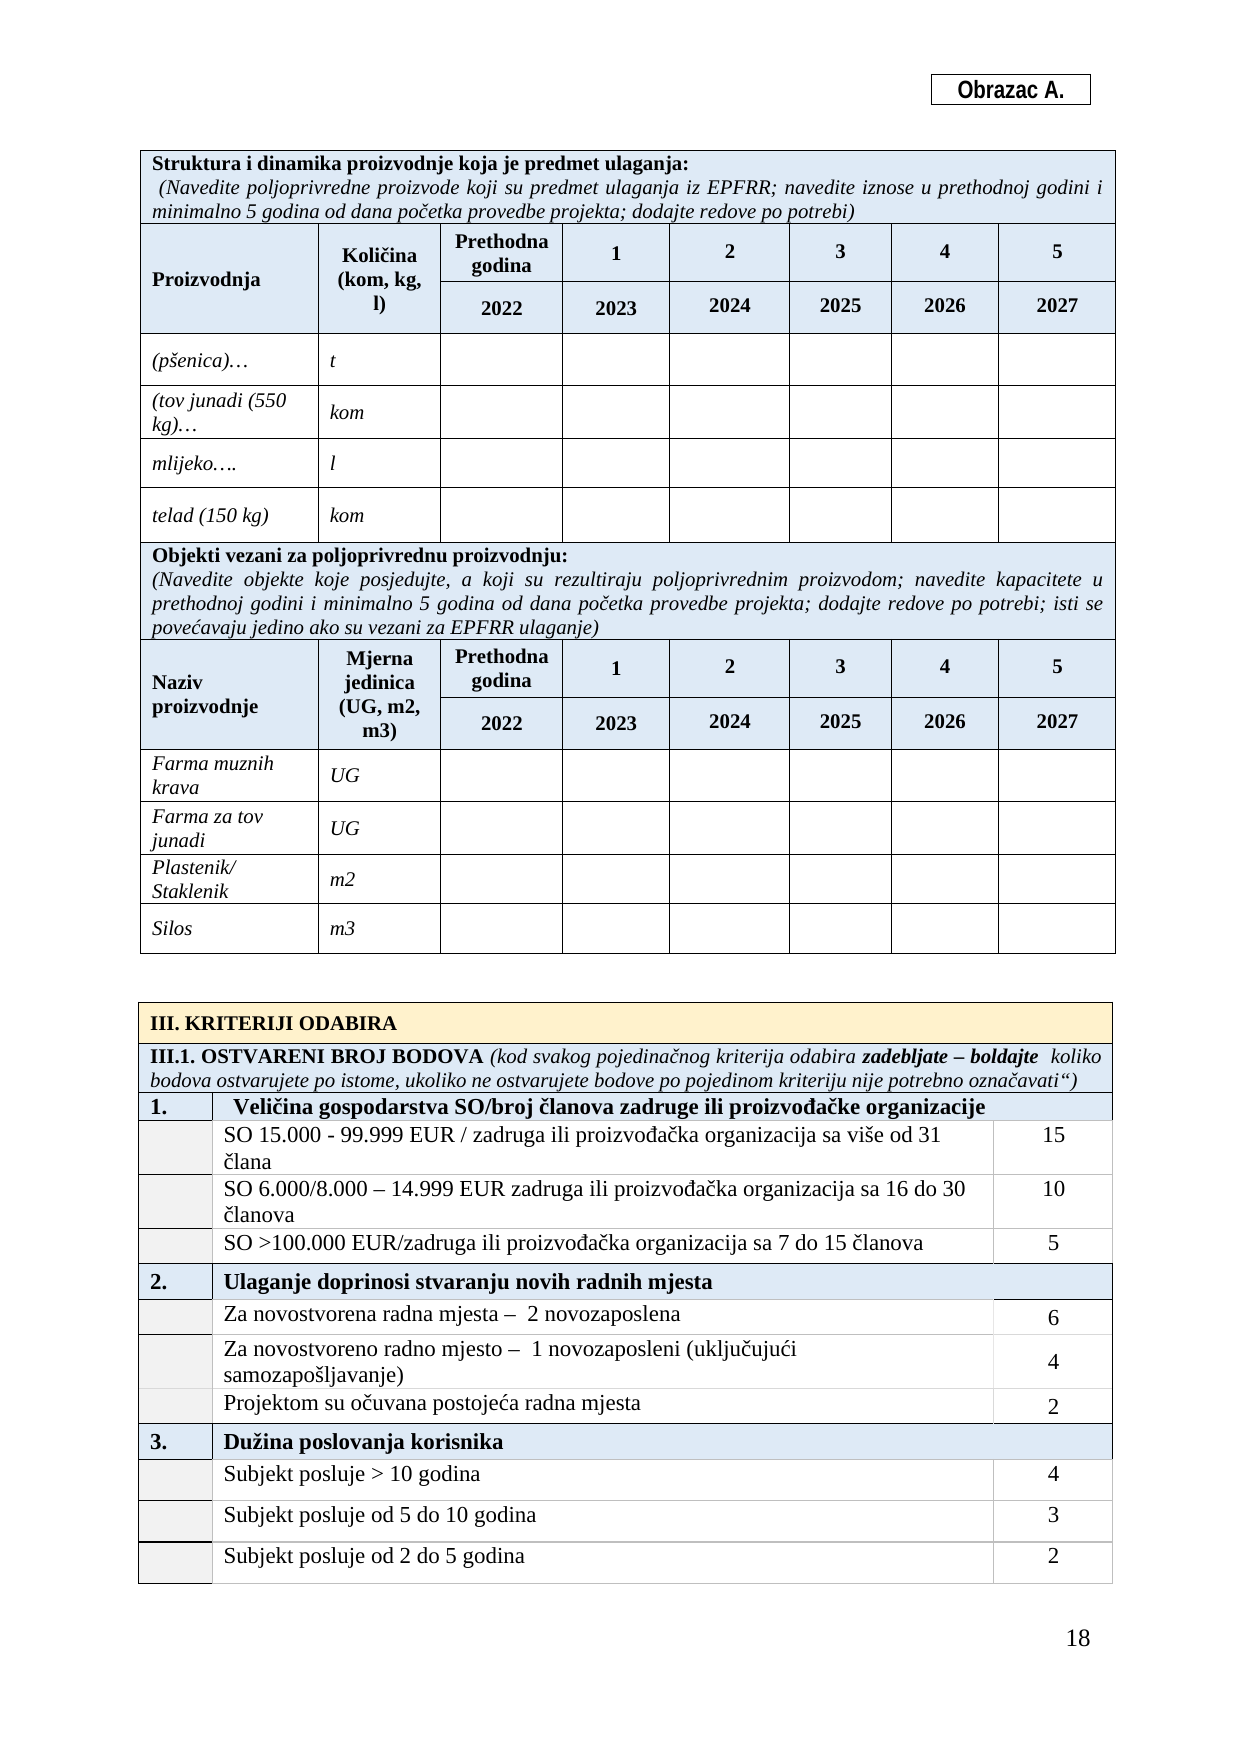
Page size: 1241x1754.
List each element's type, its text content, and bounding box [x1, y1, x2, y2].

table_cell Objekti vezani za poljoprivrednu proizvodnju: (Navedite objekte koje posjedujte, a koji su rezultiraju poljoprivrednim proizvodom; navedite kapacitete u prethodnoj godini i minimalno 5 godina od dana početka provedbe projekta; dodajte redove po potrebi; isti se povećavaju jedino ako su vezani za EPFRR ulaganje) [141, 543, 1115, 639]
table_cell [790, 855, 891, 903]
table_cell 2024 [670, 282, 789, 333]
table_cell 2 [994, 1389, 1112, 1423]
table_cell 2026 [892, 698, 998, 749]
table_cell [790, 334, 891, 385]
table_cell 2025 [790, 698, 891, 749]
table_cell Struktura i dinamika proizvodnje koja je predmet ulaganja: (Navedite poljoprivredne proizvode koji su predmet ulaganja iz EPFRR; navedite iznose u prethodnoj godini i minimalno 5 godina od dana početka provedbe projekta; dodajte redove po potrebi) [141, 151, 1115, 223]
table_cell 3 [994, 1501, 1112, 1541]
table_cell Subjekt posluje od 5 do 10 godina [213, 1501, 993, 1541]
table_cell [441, 802, 562, 853]
table_cell Za novostvorena radna mjesta – 2 novozaposlena [213, 1300, 993, 1334]
table_cell [670, 802, 789, 853]
table_cell III.1. OSTVARENI BROJ BODOVA (kod svakog pojedinačnog kriterija odabira zadebljate – boldajte koliko bodova ostvarujete po istome, ukoliko ne ostvarujete bodove po pojedinom kriteriju nije potrebno označavati“) [139, 1044, 1112, 1092]
table_cell [139, 1121, 212, 1174]
table_cell [670, 386, 789, 438]
table_cell [563, 802, 669, 853]
table_cell [563, 855, 669, 903]
table_header III. KRITERIJI ODABIRA [139, 1003, 1112, 1043]
table_cell [999, 334, 1115, 385]
table_cell [999, 488, 1115, 542]
table_cell [892, 488, 998, 542]
table_cell [441, 386, 562, 438]
table_cell 1 [563, 640, 669, 697]
table_cell Veličina gospodarstva SO/broj članova zadruge ili proizvođačke organizacije [213, 1093, 1112, 1120]
table_cell kom [319, 488, 440, 542]
table_cell Ulaganje doprinosi stvaranju novih radnih mjesta [213, 1264, 1112, 1299]
table_cell [670, 750, 789, 801]
table_cell [892, 855, 998, 903]
table_cell [999, 386, 1115, 438]
table_cell 2023 [563, 698, 669, 749]
table_cell Projektom su očuvana postojeća radna mjesta [213, 1389, 993, 1423]
table_cell [563, 904, 669, 952]
table_cell [790, 750, 891, 801]
table_cell 2027 [999, 698, 1115, 749]
table_cell 2 [670, 640, 789, 697]
table_cell [670, 439, 789, 487]
table_cell [999, 439, 1115, 487]
table_cell [441, 750, 562, 801]
table_cell telad (150 kg) [141, 488, 318, 542]
table_cell 2 [670, 224, 789, 281]
table_cell Za novostvoreno radno mjesto – 1 novozaposleni (uključujući samozapošljavanje) [213, 1335, 993, 1388]
table_cell (pšenica)… [141, 334, 318, 385]
table_cell [999, 802, 1115, 853]
table_cell [999, 855, 1115, 903]
table_cell Subjekt posluje > 10 godina [213, 1460, 993, 1500]
table_cell [892, 750, 998, 801]
table_cell Plastenik/Staklenik [141, 855, 318, 903]
table_cell 2026 [892, 282, 998, 333]
table_cell Proizvodnja [141, 224, 318, 333]
table_cell 2024 [670, 698, 789, 749]
table_cell [670, 488, 789, 542]
table_cell 2022 [441, 698, 562, 749]
table_cell Prethodna godina [441, 224, 562, 281]
table_cell [139, 1460, 212, 1500]
table_cell [892, 386, 998, 438]
table_cell [790, 488, 891, 542]
table_cell 15 [994, 1121, 1112, 1174]
table_cell 4 [994, 1460, 1112, 1500]
table_cell 3 [790, 640, 891, 697]
table_cell Silos [141, 904, 318, 952]
table_cell 5 [999, 640, 1115, 697]
table_cell 3 [790, 224, 891, 281]
table_cell [139, 1335, 212, 1388]
table_cell [563, 386, 669, 438]
table_cell Mjerna jedinica (UG, m2, m3) [319, 640, 440, 749]
table_cell [892, 904, 998, 952]
table_cell Farma muznih krava [141, 750, 318, 801]
table_cell 10 [994, 1175, 1112, 1228]
table_cell 2022 [441, 282, 562, 333]
table_cell [670, 334, 789, 385]
table_cell [892, 802, 998, 853]
table_cell [139, 1229, 212, 1263]
table_cell Količina (kom, kg, l) [319, 224, 440, 333]
table_cell UG [319, 750, 440, 801]
table_cell 1 [563, 224, 669, 281]
table_cell [670, 904, 789, 952]
table_cell m2 [319, 855, 440, 903]
table_cell 4 [994, 1335, 1112, 1388]
table_cell [139, 1175, 212, 1228]
table_cell [563, 750, 669, 801]
table_cell SO 15.000 - 99.999 EUR / zadruga ili proizvođačka organizacija sa više od 31 člana [213, 1121, 993, 1174]
table_cell Subjekt posluje od 2 do 5 godina [213, 1543, 993, 1583]
table_cell [563, 488, 669, 542]
table_cell [892, 439, 998, 487]
table_cell 5 [994, 1229, 1112, 1263]
table_cell 2025 [790, 282, 891, 333]
table_cell 4 [892, 224, 998, 281]
table_cell Naziv proizvodnje [141, 640, 318, 749]
table_cell (tov junadi (550 kg)… [141, 386, 318, 438]
table_cell [441, 439, 562, 487]
table_cell 4 [892, 640, 998, 697]
table_cell 2027 [999, 282, 1115, 333]
table_cell l [319, 439, 440, 487]
table_cell UG [319, 802, 440, 853]
table_cell [790, 386, 891, 438]
table_cell 5 [999, 224, 1115, 281]
table_cell [441, 855, 562, 903]
table_cell [790, 439, 891, 487]
table_cell t [319, 334, 440, 385]
table_cell kom [319, 386, 440, 438]
table_cell 3. [139, 1424, 212, 1459]
table_cell 2. [139, 1264, 212, 1299]
table_cell [441, 334, 562, 385]
table_cell m3 [319, 904, 440, 952]
table_cell mlijeko…. [141, 439, 318, 487]
table_cell [892, 334, 998, 385]
table_cell [999, 904, 1115, 952]
table_cell [139, 1543, 212, 1583]
table_cell 6 [994, 1300, 1112, 1334]
table_cell SO 6.000/8.000 – 14.999 EUR zadruga ili proizvođačka organizacija sa 16 do 30 članova [213, 1175, 993, 1228]
table_cell 2 [994, 1543, 1112, 1583]
table_cell [441, 904, 562, 952]
table_cell [139, 1300, 212, 1334]
table_cell 1. [139, 1093, 212, 1120]
table_cell 2023 [563, 282, 669, 333]
table_cell Dužina poslovanja korisnika [213, 1424, 1112, 1459]
table_cell Farma za tov junadi [141, 802, 318, 853]
table_cell Prethodna godina [441, 640, 562, 697]
table_cell [563, 439, 669, 487]
table_cell [790, 904, 891, 952]
table_cell [441, 488, 562, 542]
table_cell [563, 334, 669, 385]
table_cell SO >100.000 EUR/zadruga ili proizvođačka organizacija sa 7 do 15 članova [213, 1229, 993, 1263]
table_cell [790, 802, 891, 853]
table_cell [139, 1389, 212, 1423]
table_cell [670, 855, 789, 903]
table_cell [139, 1501, 212, 1541]
table_cell [999, 750, 1115, 801]
